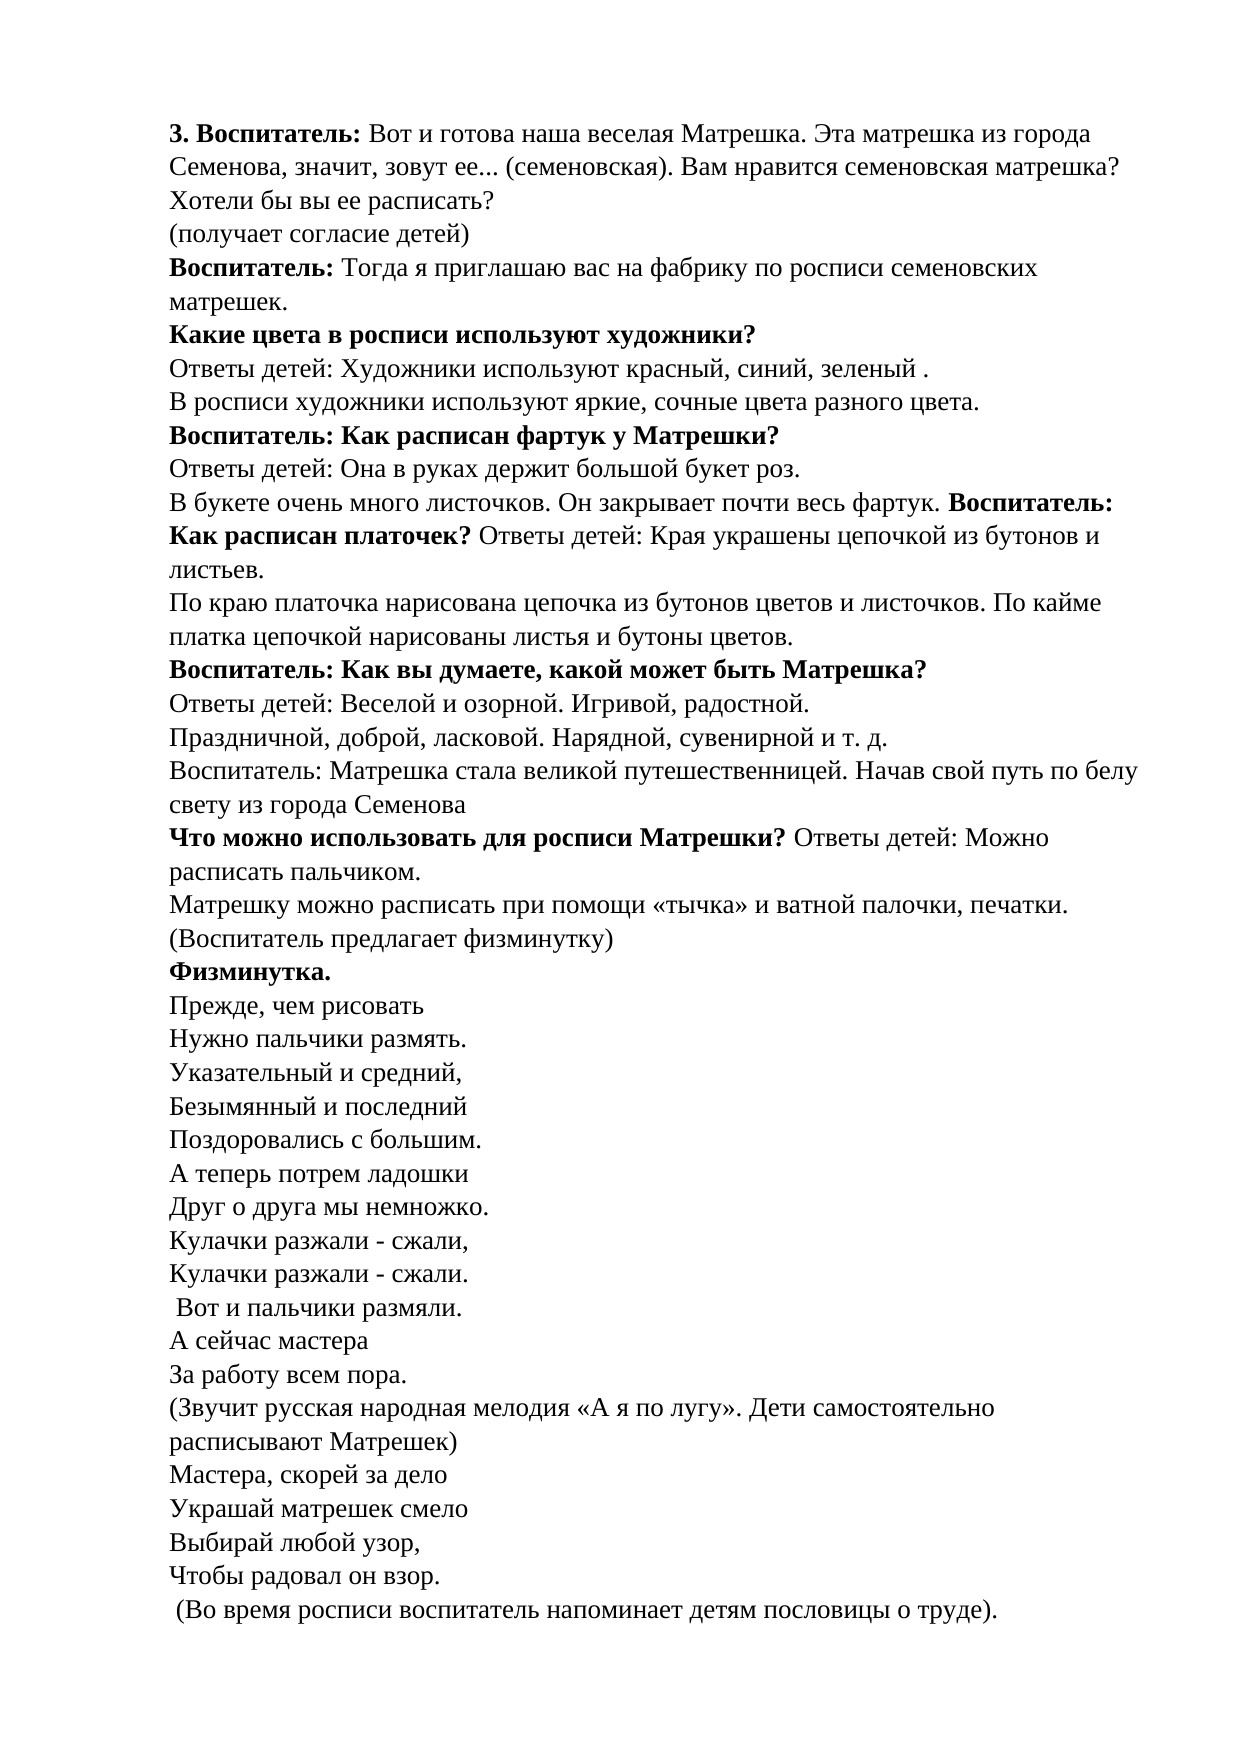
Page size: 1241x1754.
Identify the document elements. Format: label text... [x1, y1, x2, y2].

text По краю платочка нарисована цепочка из бутонов цветов и листочков. По кайме платка цепочкой нарисованы листья и бутоны цветов. [169, 586, 1152, 651]
text Друг о друга мы немножко. [169, 1190, 1152, 1221]
text Кулачки разжали - сжали, [169, 1224, 1152, 1255]
text Прежде, чем рисовать [169, 989, 1152, 1020]
text Ответы детей: Художники используют красный, синий, зеленый . [169, 352, 1152, 383]
text Украшай матрешек смело [169, 1492, 1152, 1523]
text 3. Воспитатель: Вот и готова наша веселая Матрешка. Эта матрешка из города Семенова, значит, зовут ее... (семеновская). Вам нравится семеновская матрешка? Хотели бы вы ее расписать? [169, 117, 1152, 215]
text Нужно пальчики размять. [169, 1022, 1152, 1054]
text Указательный и средний, [169, 1056, 1152, 1087]
text А сейчас мастера [169, 1324, 1152, 1356]
text Выбирай любой узор, [169, 1526, 1152, 1557]
text Какие цвета в росписи используют художники? [169, 318, 1152, 349]
text Что можно использовать для росписи Матрешки? Ответы детей: Можно расписать пальчиком. [169, 821, 1152, 886]
text За работу всем пора. [169, 1358, 1152, 1389]
text Безымянный и последний [169, 1089, 1152, 1121]
text Ответы детей: Веселой и озорной. Игривой, радостной. [169, 687, 1152, 718]
text (получает согласие детей) [169, 217, 1152, 249]
text Праздничной, доброй, ласковой. Нарядной, сувенирной и т. д. [169, 721, 1152, 752]
text Вот и пальчики размяли. [169, 1291, 1152, 1322]
text (Во время росписи воспитатель напоминает детям пословицы о труде). [169, 1593, 1152, 1624]
text Воспитатель: Как вы думаете, какой может быть Матрешка? [169, 653, 1152, 685]
text Воспитатель: Матрешка стала великой путешественницей. Начав свой путь по белу свету из города Семенова [169, 754, 1152, 819]
text (Звучит русская народная мелодия «А я по лугу». Дети самостоятельно расписывают Матрешек) [169, 1391, 1152, 1456]
text Поздоровались с большим. [169, 1123, 1152, 1154]
text Ответы детей: Она в руках держит большой букет роз. [169, 452, 1152, 483]
text В букете очень много листочков. Он закрывает почти весь фартук. Воспитатель: Как расписан платочек? Ответы детей: Края украшены цепочкой из бутонов и листьев. [169, 486, 1152, 584]
text Воспитатель: Тогда я приглашаю вас на фабрику по росписи семеновских матрешек. [169, 251, 1152, 316]
text Чтобы радовал он взор. [169, 1559, 1152, 1590]
text Матрешку можно расписать при помощи «тычка» и ватной палочки, печатки. (Воспитатель предлагает физминутку) [169, 888, 1152, 953]
text Кулачки разжали - сжали. [169, 1257, 1152, 1288]
text Мастера, скорей за дело [169, 1458, 1152, 1490]
text А теперь потрем ладошки [169, 1157, 1152, 1188]
text В росписи художники используют яркие, сочные цвета разного цвета. Воспитатель: Как расписан фартук у Матрешки? [169, 385, 1152, 450]
text Физминутка. [169, 955, 1152, 987]
